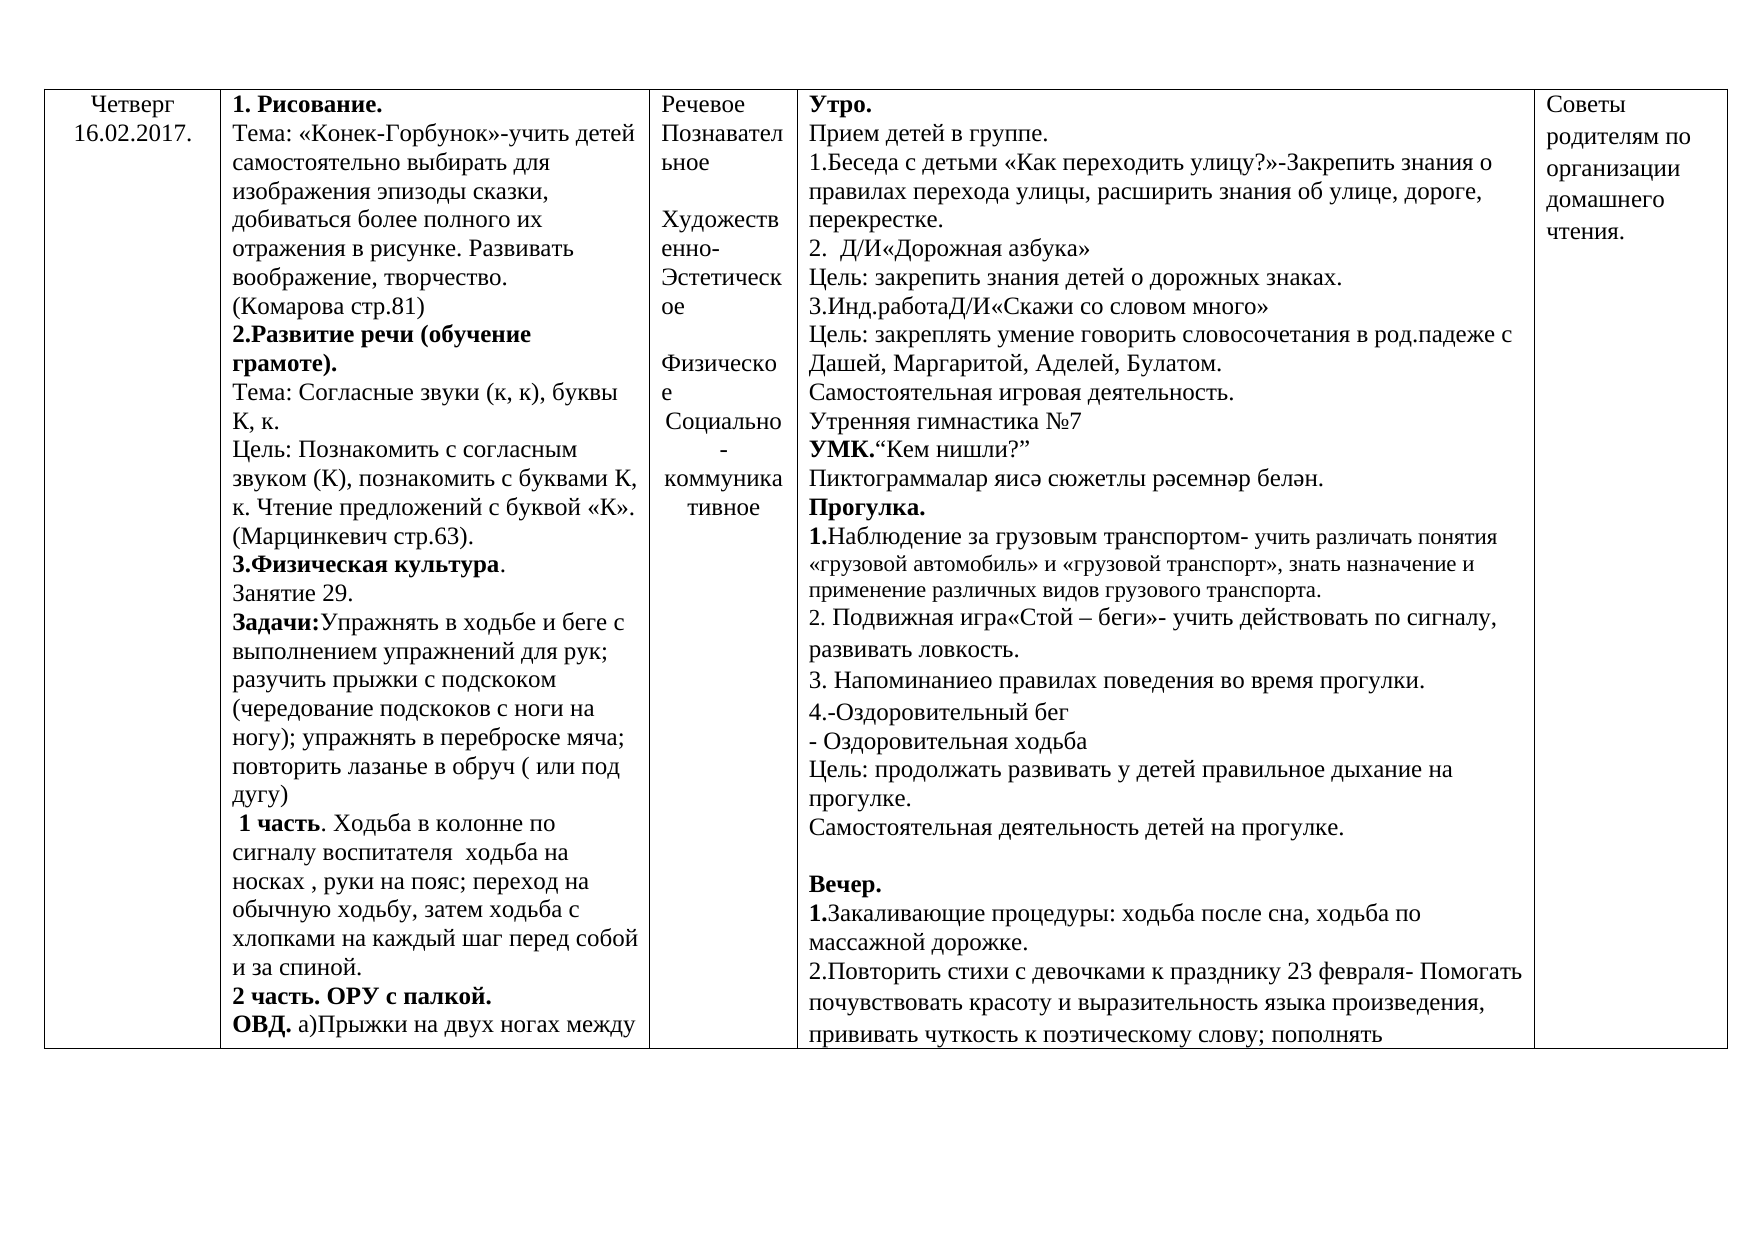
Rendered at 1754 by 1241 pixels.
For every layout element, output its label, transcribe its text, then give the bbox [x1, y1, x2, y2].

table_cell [1535, 90, 1727, 1048]
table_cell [221, 90, 649, 1048]
table_cell Четверг 16.02.2017. [45, 90, 220, 1048]
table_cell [798, 90, 1534, 1048]
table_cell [650, 90, 797, 1048]
